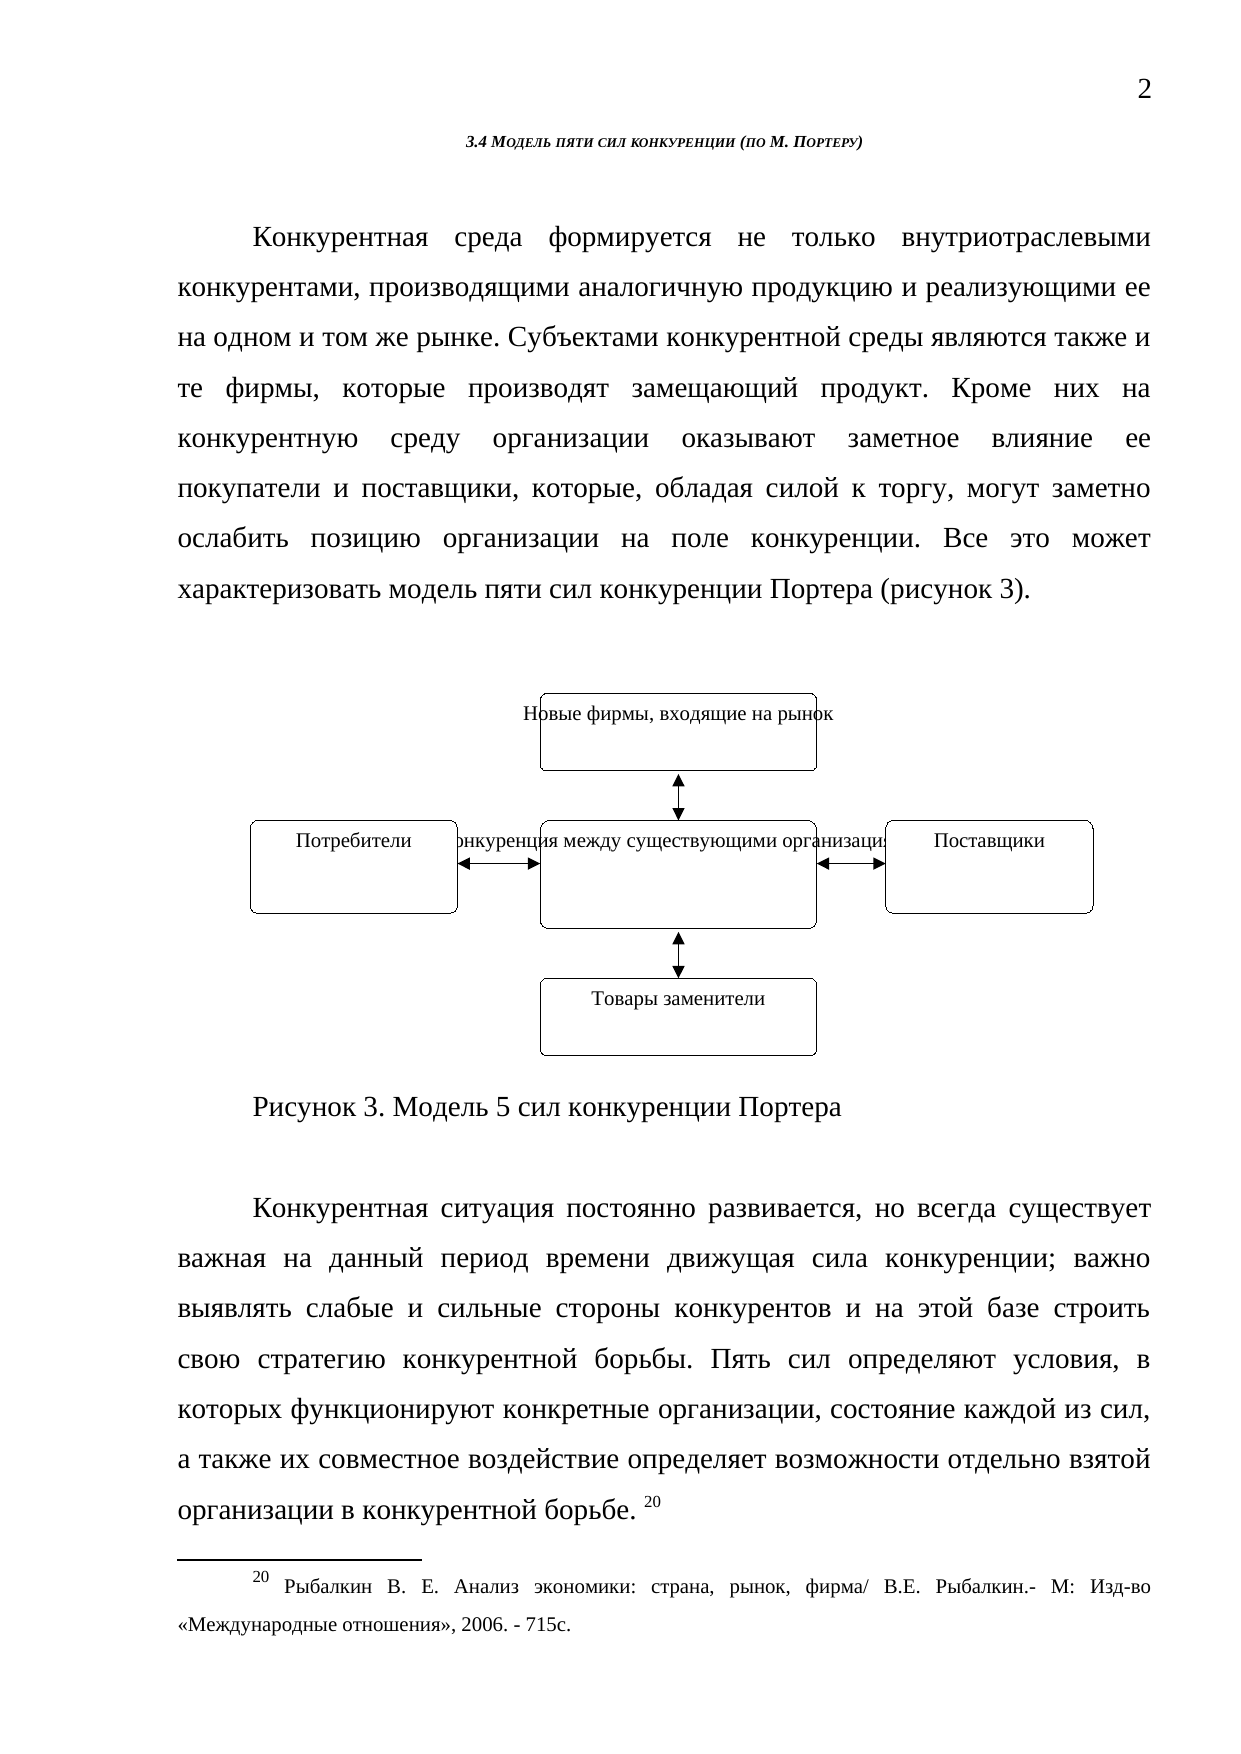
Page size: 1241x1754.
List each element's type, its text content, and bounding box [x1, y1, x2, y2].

text Конкурентная среда формируется не только внутриотраслевыми конкурентами, производящими аналогичную продукцию и реализующими ее на одном и том же рынке. Субъектами конкурентной среды являются также и те фирмы, которые производят замещающий продукт. Кроме них на конкурентную среду организации оказывают заметное влияние ее покупатели и поставщики, которые, обладая силой к торгу, могут заметно ослабить позицию организации на поле конкуренции. Все это может характеризовать модель пяти сил конкуренции Портера (рисунок 3). [177, 219, 1152, 604]
subtitle 3.4 Модель пяти сил конкуренции (по М. Портеру) [177, 118, 1152, 152]
text Конкурентная ситуация постоянно развивается, но всегда существует важная на данный период времени движущая сила конкуренции; важно выявлять слабые и сильные стороны конкурентов и на этой базе строить свою стратегию конкурентной борьбы. Пять сил определяют условия, в которых функционируют конкретные организации, состояние каждой из сил, а также их совместное воздействие определяет возможности отдельно взятой организации в конкурентной борьбе. [177, 1190, 1152, 1525]
text Рисунок 3. Модель 5 сил конкуренции Портера [177, 672, 1152, 1123]
